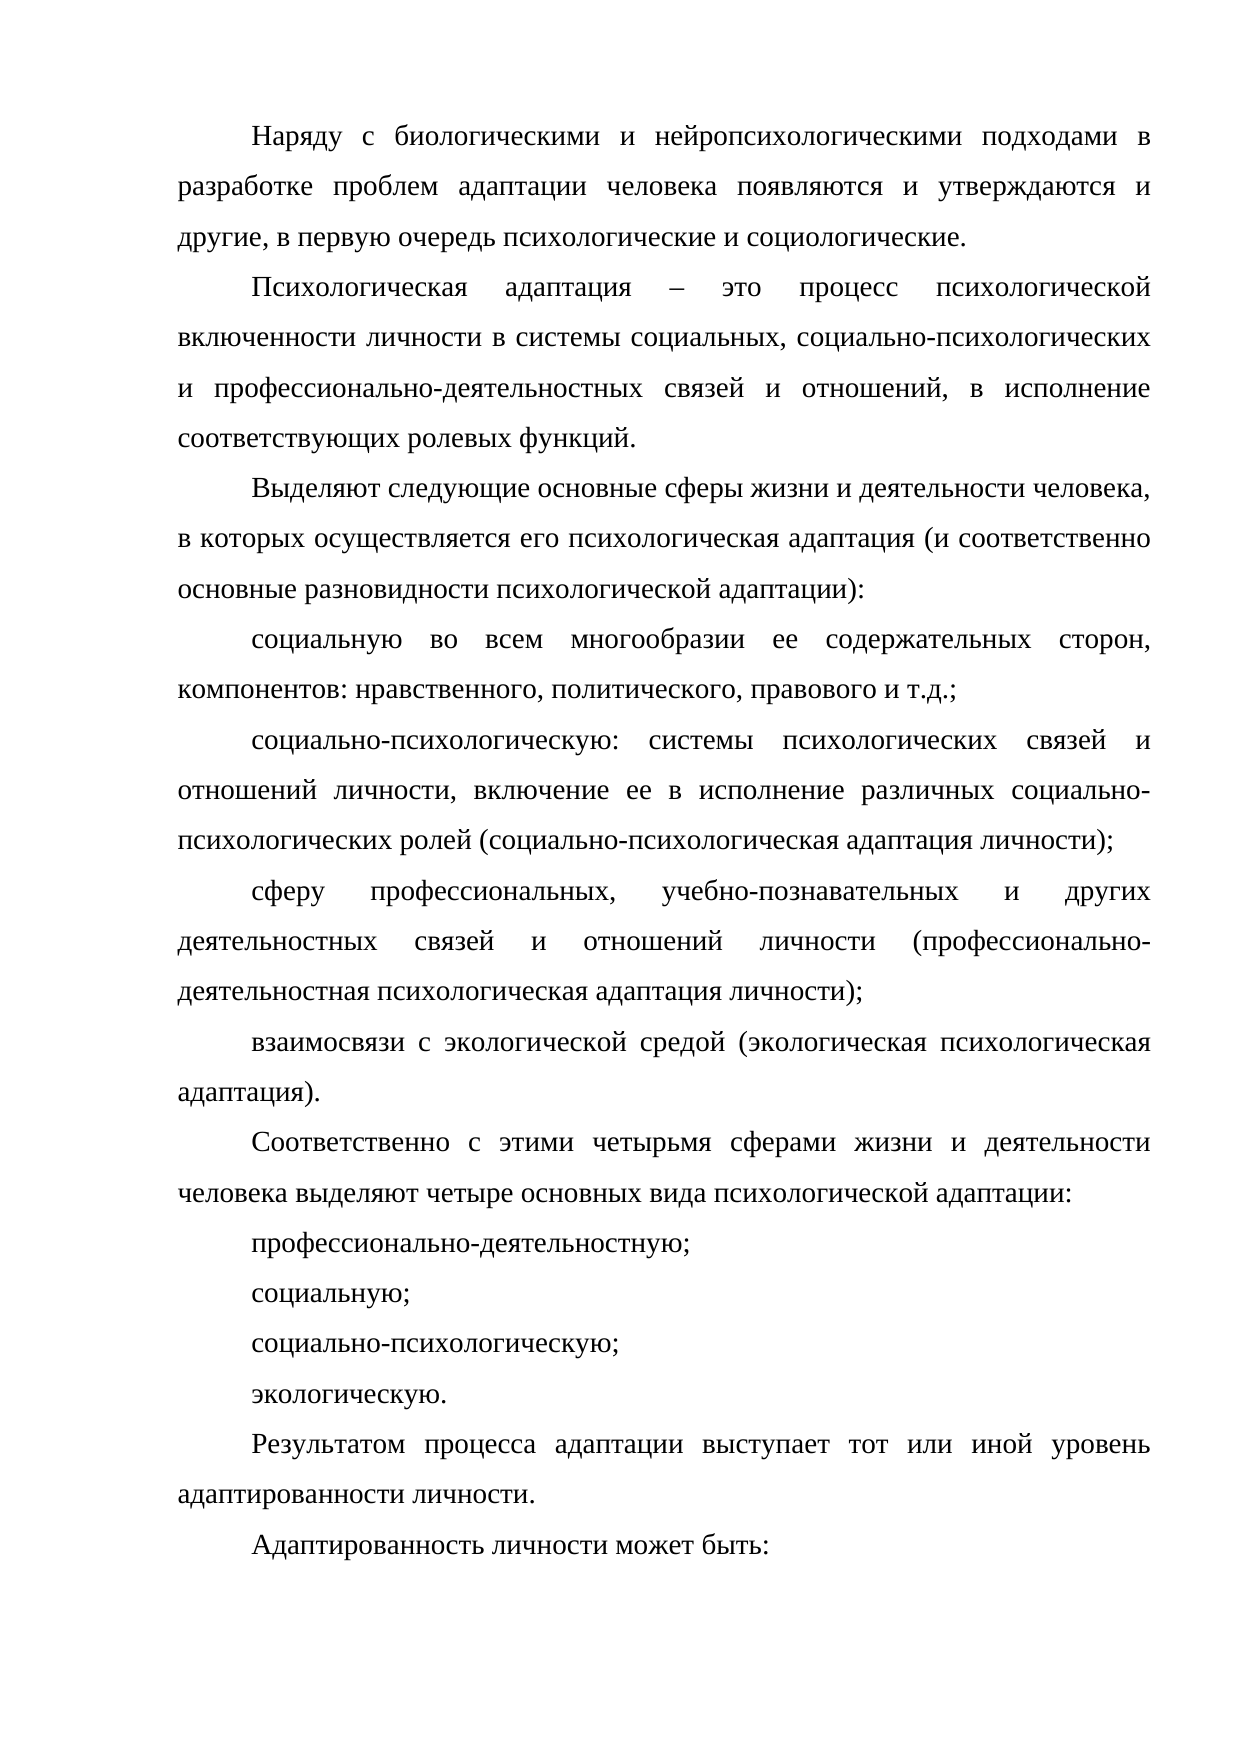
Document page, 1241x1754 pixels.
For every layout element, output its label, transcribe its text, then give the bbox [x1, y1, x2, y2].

text социально-психологическую; [177, 1326, 1152, 1359]
text Адаптированность личности может быть: [177, 1527, 1152, 1560]
text экологическую. [177, 1376, 1152, 1409]
text социально-психологическую: системы психологических связей и отношений личности, включение ее в исполнение различных социально-психологических ролей (социально-психологическая адаптация личности); [177, 722, 1152, 856]
text сферу профессиональных, учебно-познавательных и других деятельностных связей и отношений личности (профессионально-деятельностная психологическая адаптация личности); [177, 873, 1152, 1007]
text Результатом процесса адаптации выступает тот или иной уровень адаптированности личности. [177, 1426, 1152, 1510]
text Наряду с биологическими и нейропсихологическими подходами в разработке проблем адаптации человека появляются и утверждаются и другие, в первую очередь психологические и социологические. [177, 118, 1152, 252]
text Психологическая адаптация – это процесс психологической включенности личности в системы социальных, социально-психологических и профессионально-деятельностных связей и отношений, в исполнение соответствующих ролевых функций. [177, 269, 1152, 453]
text взаимосвязи с экологической средой (экологическая психологическая адаптация). [177, 1024, 1152, 1108]
text профессионально-деятельностную; [177, 1225, 1152, 1258]
text социальную во всем многообразии ее содержательных сторон, компонентов: нравственного, политического, правового и т.д.; [177, 621, 1152, 705]
text Соответственно с этими четырьмя сферами жизни и деятельности человека выделяют четыре основных вида психологической адаптации: [177, 1124, 1152, 1208]
text Выделяют следующие основные сферы жизни и деятельности человека, в которых осуществляется его психологическая адаптация (и соответственно основные разновидности психологической адаптации): [177, 470, 1152, 604]
text социальную; [177, 1275, 1152, 1309]
